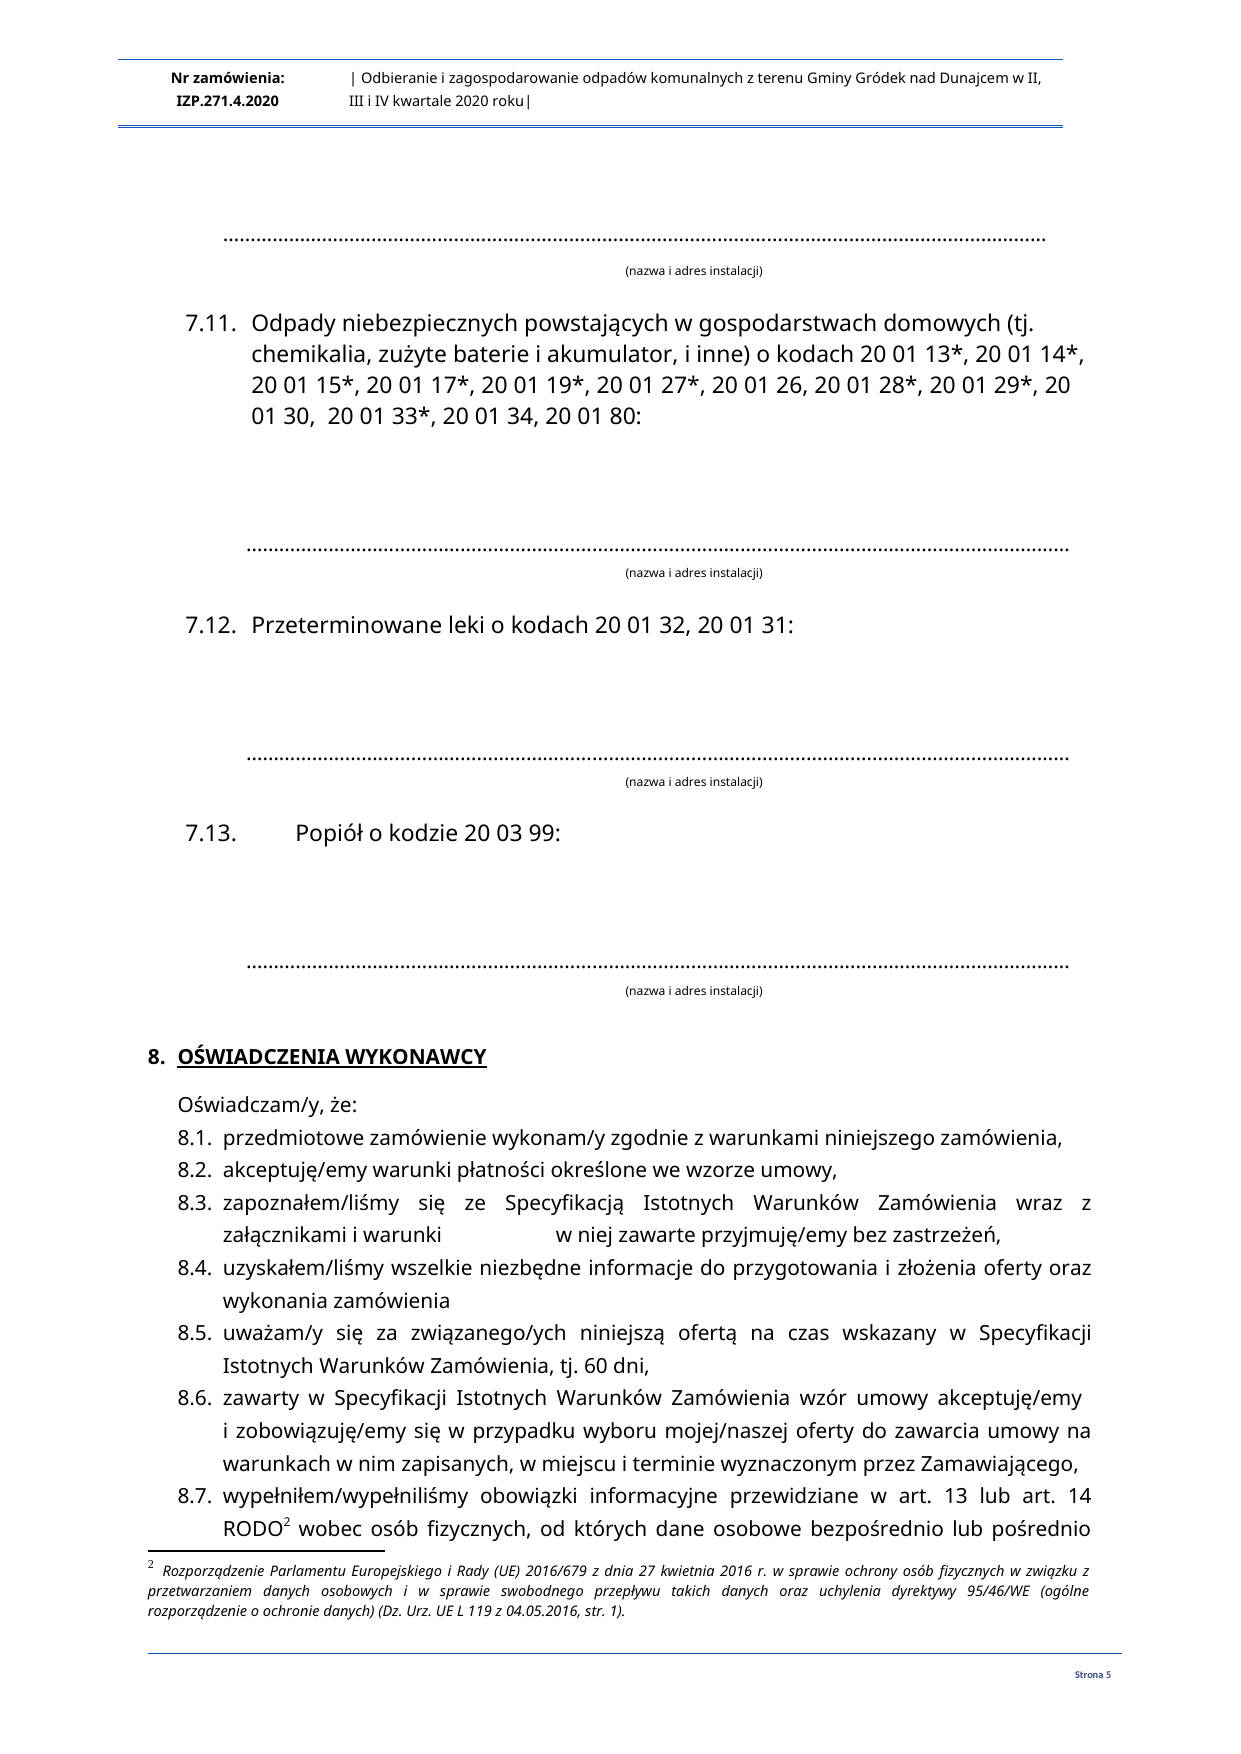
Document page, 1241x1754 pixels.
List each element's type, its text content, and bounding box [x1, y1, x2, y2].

list Przeterminowane leki o kodach 20 01 32, 20 01 31: [185, 609, 1093, 640]
list zawarty w Specyfikacji Istotnych Warunków Zamówienia wzór umowy akceptuję/emy i zobowiązuję/emy się w przypadku wyboru mojej/naszej oferty do zawarcia umowy na warunkach w nim zapisanych, w miejscu i terminie wyznaczonym przez Zamawiającego, [177, 1383, 1093, 1477]
text (nazwa i adres instalacji) [223, 263, 1093, 291]
list uzyskałem/liśmy wszelkie niezbędne informacje do przygotowania i złożenia oferty oraz wykonania zamówienia [177, 1253, 1093, 1314]
list uważam/y się za związanego/ych niniejszą ofertą na czas wskazany w Specyfikacji Istotnych Warunków Zamówienia, tj. 60 dni, [177, 1318, 1093, 1379]
list zapoznałem/liśmy się ze Specyfikacją Istotnych Warunków Zamówienia wraz z załącznikami i warunki w niej zawarte przyjmuję/emy bez zastrzeżeń, [177, 1188, 1093, 1249]
text Oświadczam/y, że: [177, 1090, 1093, 1118]
list przedmiotowe zamówienie wykonam/y zgodnie z warunkami niniejszego zamówienia, [177, 1123, 1093, 1151]
text …………………………………………………………………………………………………………………………………… [223, 152, 1093, 247]
list Popiół o kodzie 20 03 99: [185, 817, 1093, 849]
list akceptuję/emy warunki płatności określone we wzorze umowy, [177, 1155, 1093, 1184]
list OŚWIADCZENIA WYKONAWCY [148, 1042, 1093, 1071]
list Odpady niebezpiecznych powstających w gospodarstwach domowych (tj. chemikalia, zużyte baterie i akumulator, i inne) o kodach 20 01 13*, 20 01 14*, 20 01 15*, 20 01 17*, 20 01 19*, 20 01 27*, 20 01 26, 20 01 28*, 20 01 29*, 20 01 30, 20 01 33*, 20 01 34, 20 01 80: [185, 307, 1093, 432]
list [177, 1481, 1093, 1542]
text …………………………………………………………………………………………………………………………………… (nazwa i adres instalacji) [223, 463, 1093, 593]
text …………………………………………………………………………………………………………………………………… (nazwa i adres instalacji) [223, 880, 1093, 1011]
text …………………………………………………………………………………………………………………………………… (nazwa i adres instalacji) [223, 671, 1093, 802]
